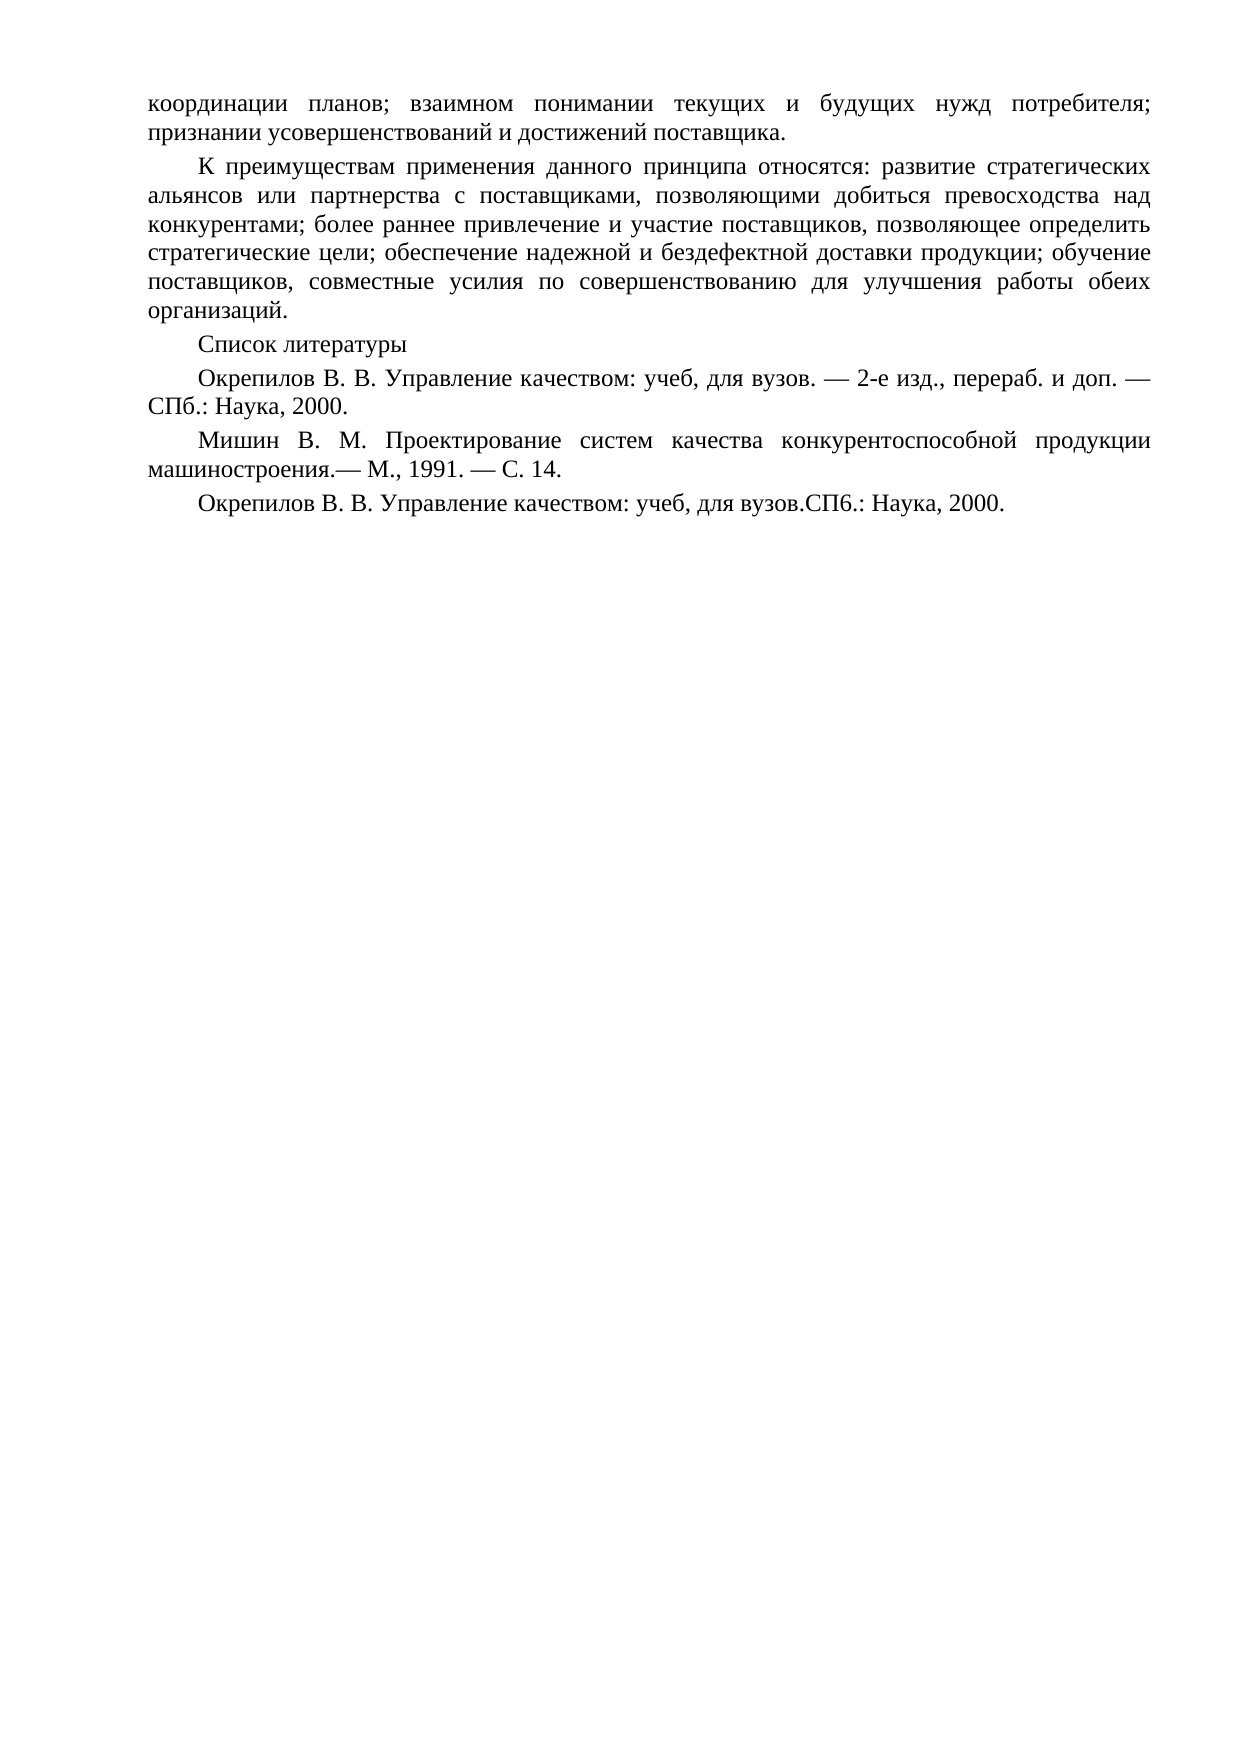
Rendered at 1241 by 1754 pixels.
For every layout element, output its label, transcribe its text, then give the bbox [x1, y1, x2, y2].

text Окрепилов В. В. Управление качеством: учеб, для вузов. — 2-е изд., перераб. и доп. — СПб.: Наука, 2000. [148, 363, 1152, 420]
text Список литературы [148, 329, 1152, 357]
text Мишин В. М. Проектирование систем качества конкурентоспособной продукции машиностроения.— М., 1991. — С. 14. [148, 425, 1152, 483]
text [148, 88, 1152, 146]
text Окрепилов В. В. Управление качеством: учеб, для вузов.СП6.: Наука, 2000. [148, 488, 1152, 517]
text К преимуществам применения данного принципа относятся: развитие стратегических альянсов или партнерства с поставщиками, позволяющими добиться превосходства над конкурентами; более раннее привлечение и участие поставщиков, позволяющее определить стратегические цели; обеспечение надежной и бездефектной доставки продукции; обучение поставщиков, совместные усилия по совершенствованию для улучшения работы обеих организаций. [148, 151, 1152, 324]
